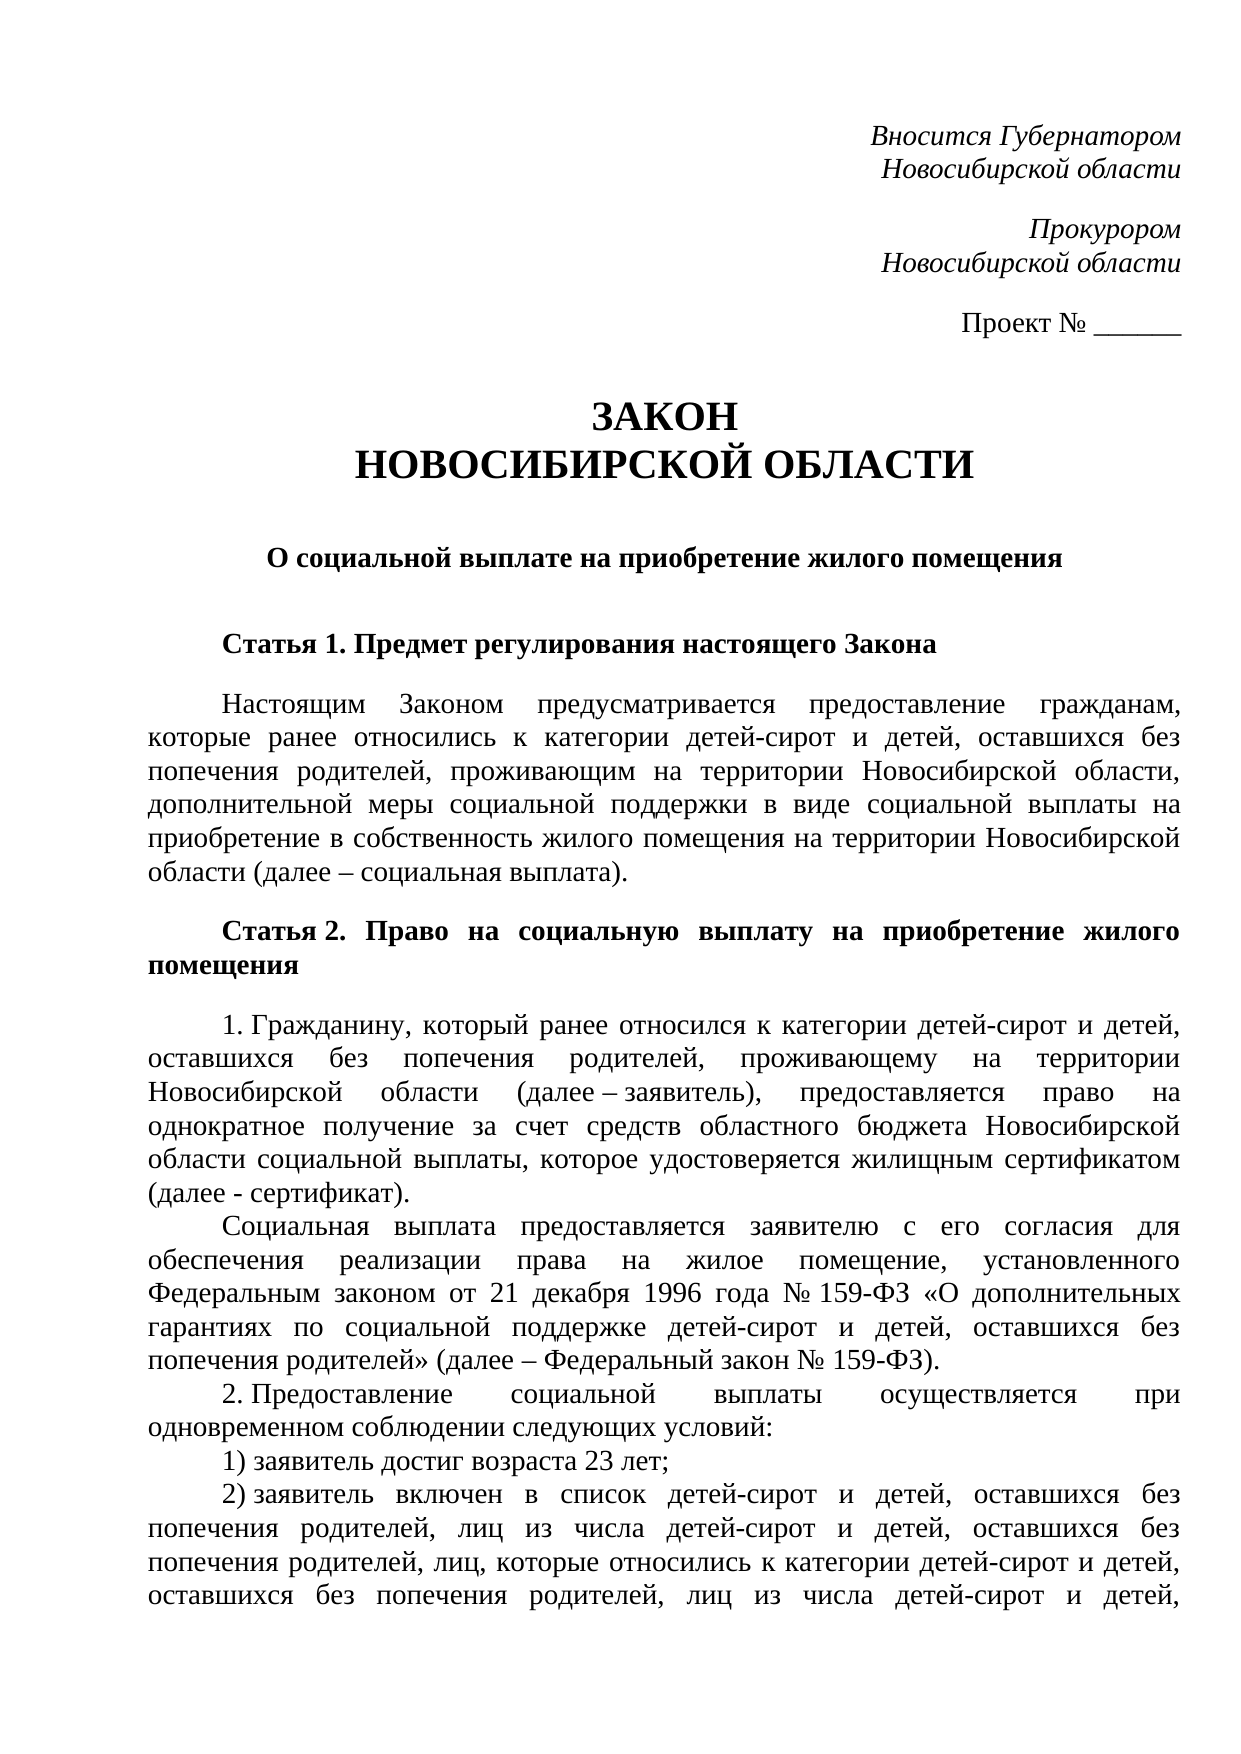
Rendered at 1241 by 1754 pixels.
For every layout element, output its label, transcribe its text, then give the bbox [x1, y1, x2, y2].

text ЗАКОН [148, 391, 1181, 439]
text НОВОСИБИРСКОЙ ОБЛАСТИ [148, 439, 1181, 487]
text Статья 2. Право на социальную выплату на приобретение жилого помещения [148, 913, 1181, 981]
text Статья 1. Предмет регулирования настоящего Закона [148, 626, 1181, 659]
text Новосибирской области [148, 245, 1181, 279]
text 2. Предоставление социальной выплаты осуществляется при одновременном соблюдении следующих условий: [148, 1376, 1181, 1443]
text Настоящим Законом предусматривается предоставление гражданам, которые ранее относились к категории детей-сирот и детей, оставшихся без попечения родителей, проживающим на территории Новосибирской области, дополнительной меры социальной поддержки в виде социальной выплаты на приобретение в собственность жилого помещения на территории Новосибирской области (далее – социальная выплата). [148, 686, 1181, 887]
text Проект № ______ [148, 305, 1181, 338]
text Прокурором [148, 212, 1181, 245]
text Новосибирской области [148, 152, 1181, 185]
text 1) заявитель достиг возраста 23 лет; [148, 1443, 1181, 1477]
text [148, 1477, 1181, 1611]
text Социальная выплата предоставляется заявителю с его согласия для обеспечения реализации права на жилое помещение, установленного Федеральным законом от 21 декабря 1996 года № 159-ФЗ «О дополнительных гарантиях по социальной поддержке детей-сирот и детей, оставшихся без попечения родителей» (далее – Федеральный закон № 159-ФЗ). [148, 1208, 1181, 1376]
text О социальной выплате на приобретение жилого помещения [148, 540, 1181, 573]
text Вносится Губернатором [148, 118, 1181, 152]
text 1. Гражданину, который ранее относился к категории детей-сирот и детей, оставшихся без попечения родителей, проживающему на территории Новосибирской области (далее – заявитель), предоставляется право на однократное получение за счет средств областного бюджета Новосибирской области социальной выплаты, которое удостоверяется жилищным сертификатом (далее - сертификат). [148, 1007, 1181, 1208]
